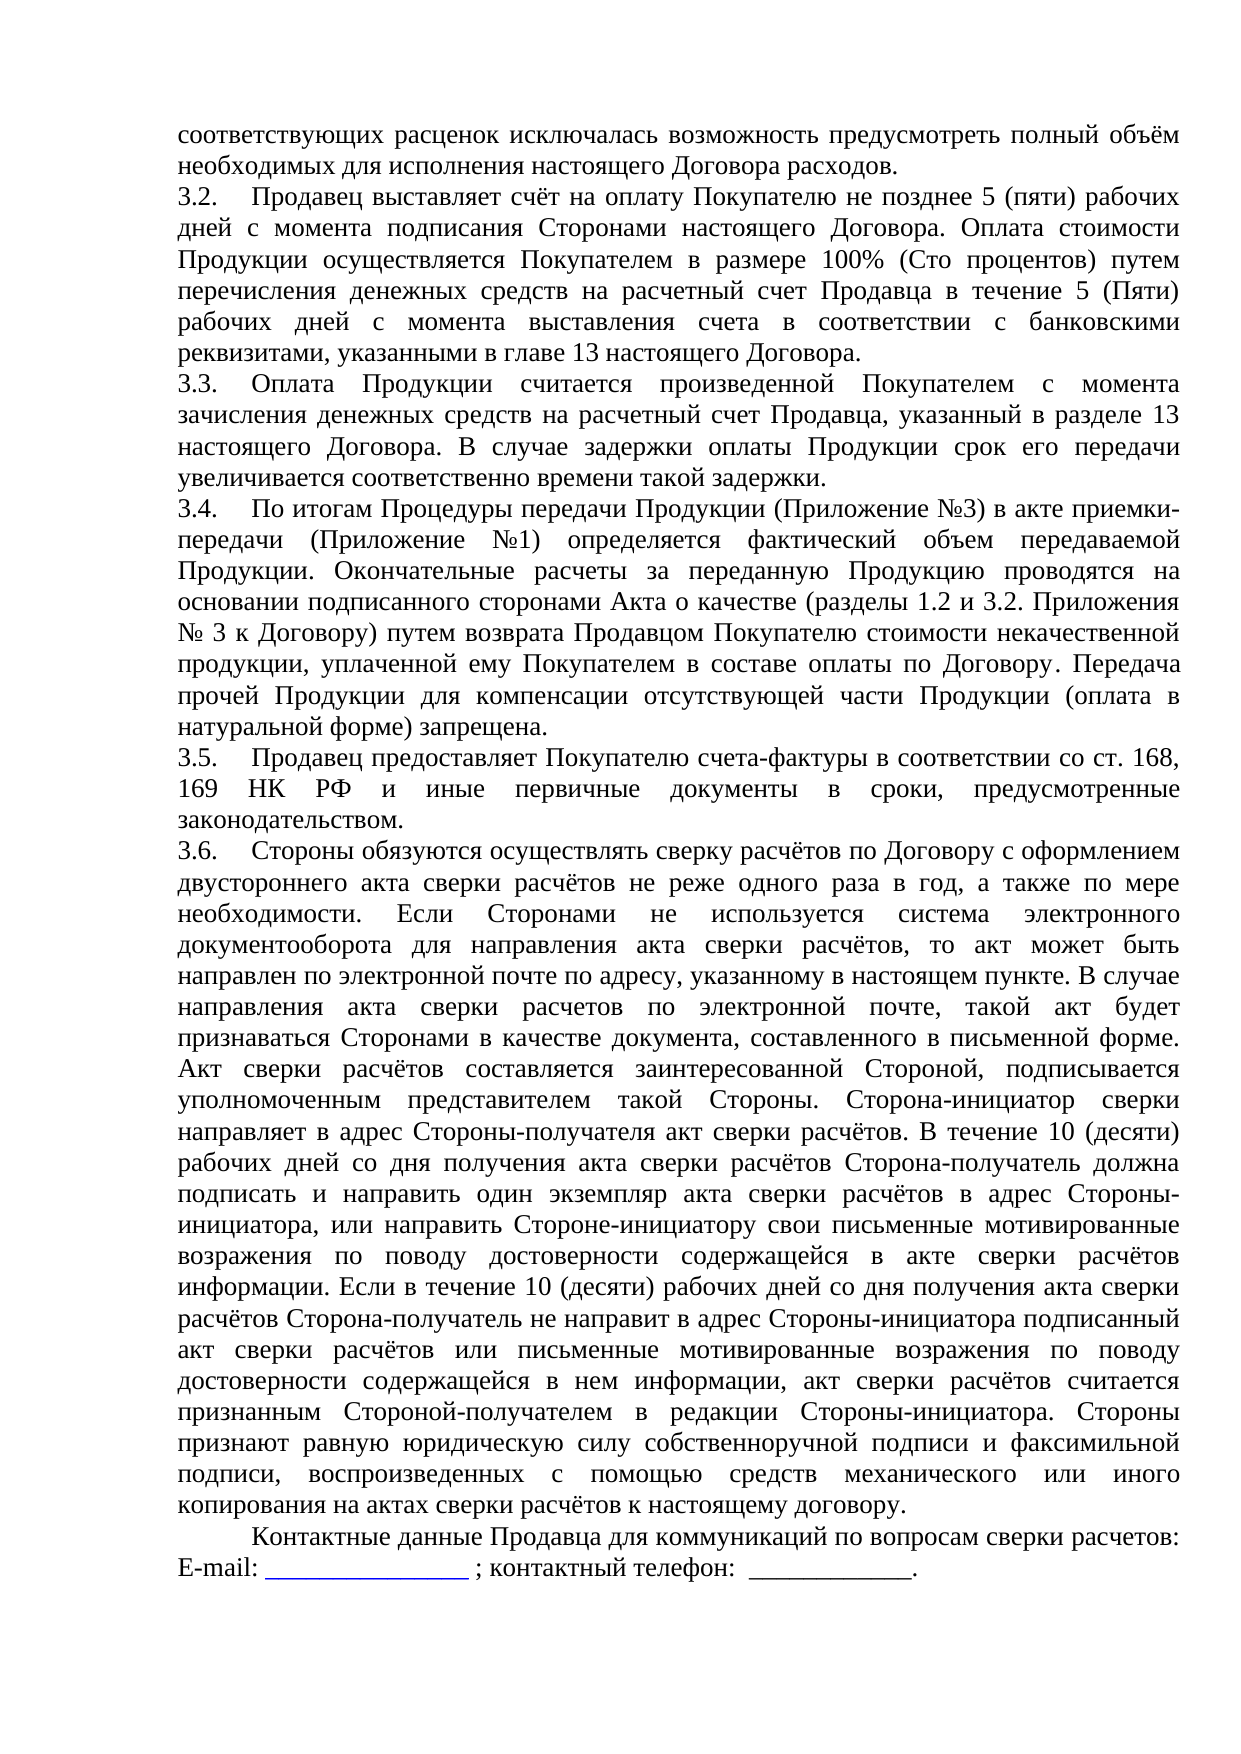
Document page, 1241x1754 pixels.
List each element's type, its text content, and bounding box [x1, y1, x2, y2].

text Продавец выставляет счёт на оплату Покупателю не позднее 5 (пяти) рабочих дней с момента подписания Сторонами настоящего Договора. Оплата стоимости Продукции осуществляется Покупателем в размере 100% (Сто процентов) путем перечисления денежных средств на расчетный счет Продавца в течение 5 (Пяти) рабочих дней с момента выставления счета в соответствии с банковскими реквизитами, указанными в главе 13 настоящего Договора. [177, 180, 1181, 367]
text По итогам Процедуры передачи Продукции (Приложение №3) в акте приемки-передачи (Приложение №1) определяется фактический объем передаваемой Продукции. Окончательные расчеты за переданную Продукцию проводятся на основании подписанного сторонами Акта о качестве (разделы 1.2 и 3.2. Приложения № 3 к Договору) путем возврата Продавцом Покупателю стоимости некачественной продукции, уплаченной ему Покупателем в составе оплаты по Договору. Передача прочей Продукции для компенсации отсутствующей части Продукции (оплата в натуральной форме) запрещена. [177, 492, 1181, 741]
text Оплата Продукции считается произведенной Покупателем с момента зачисления денежных средств на расчетный счет Продавца, указанный в разделе 13 настоящего Договора. В случае задержки оплаты Продукции срок его передачи увеличивается соответственно времени такой задержки. [177, 367, 1181, 492]
list Контактные данные Продавца для коммуникаций по вопросам сверки расчетов: E-mail: _______________ ; контактный телефон: ____________. [177, 1520, 1181, 1582]
text Продавец предоставляет Покупателю счета-фактуры в соответствии со ст. 168, 169 НК РФ и иные первичные документы в сроки, предусмотренные законодательством. [177, 741, 1181, 834]
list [177, 118, 1181, 180]
text Стороны обязуются осуществлять сверку расчётов по Договору с оформлением двустороннего акта сверки расчётов не реже одного раза в год, а также по мере необходимости. Если Сторонами не используется система электронного документооборота для направления акта сверки расчётов, то акт может быть направлен по электронной почте по адресу, указанному в настоящем пункте. В случае направления акта сверки расчетов по электронной почте, такой акт будет признаваться Сторонами в качестве документа, составленного в письменной форме. Акт сверки расчётов составляется заинтересованной Стороной, подписывается уполномоченным представителем такой Стороны. Сторона-инициатор сверки направляет в адрес Стороны-получателя акт сверки расчётов. В течение 10 (десяти) рабочих дней со дня получения акта сверки расчётов Сторона-получатель должна подписать и направить один экземпляр акта сверки расчётов в адрес Стороны-инициатора, или направить Стороне-инициатору свои письменные мотивированные возражения по поводу достоверности содержащейся в акте сверки расчётов информации. Если в течение 10 (десяти) рабочих дней со дня получения акта сверки расчётов Сторона-получатель не направит в адрес Стороны-инициатора подписанный акт сверки расчётов или письменные мотивированные возражения по поводу достоверности содержащейся в нем информации, акт сверки расчётов считается признанным Стороной-получателем в редакции Стороны-инициатора. Стороны признают равную юридическую силу собственноручной подписи и факсимильной подписи, воспроизведенных с помощью средств механического или иного копирования на актах сверки расчётов к настоящему договору. [177, 834, 1181, 1520]
